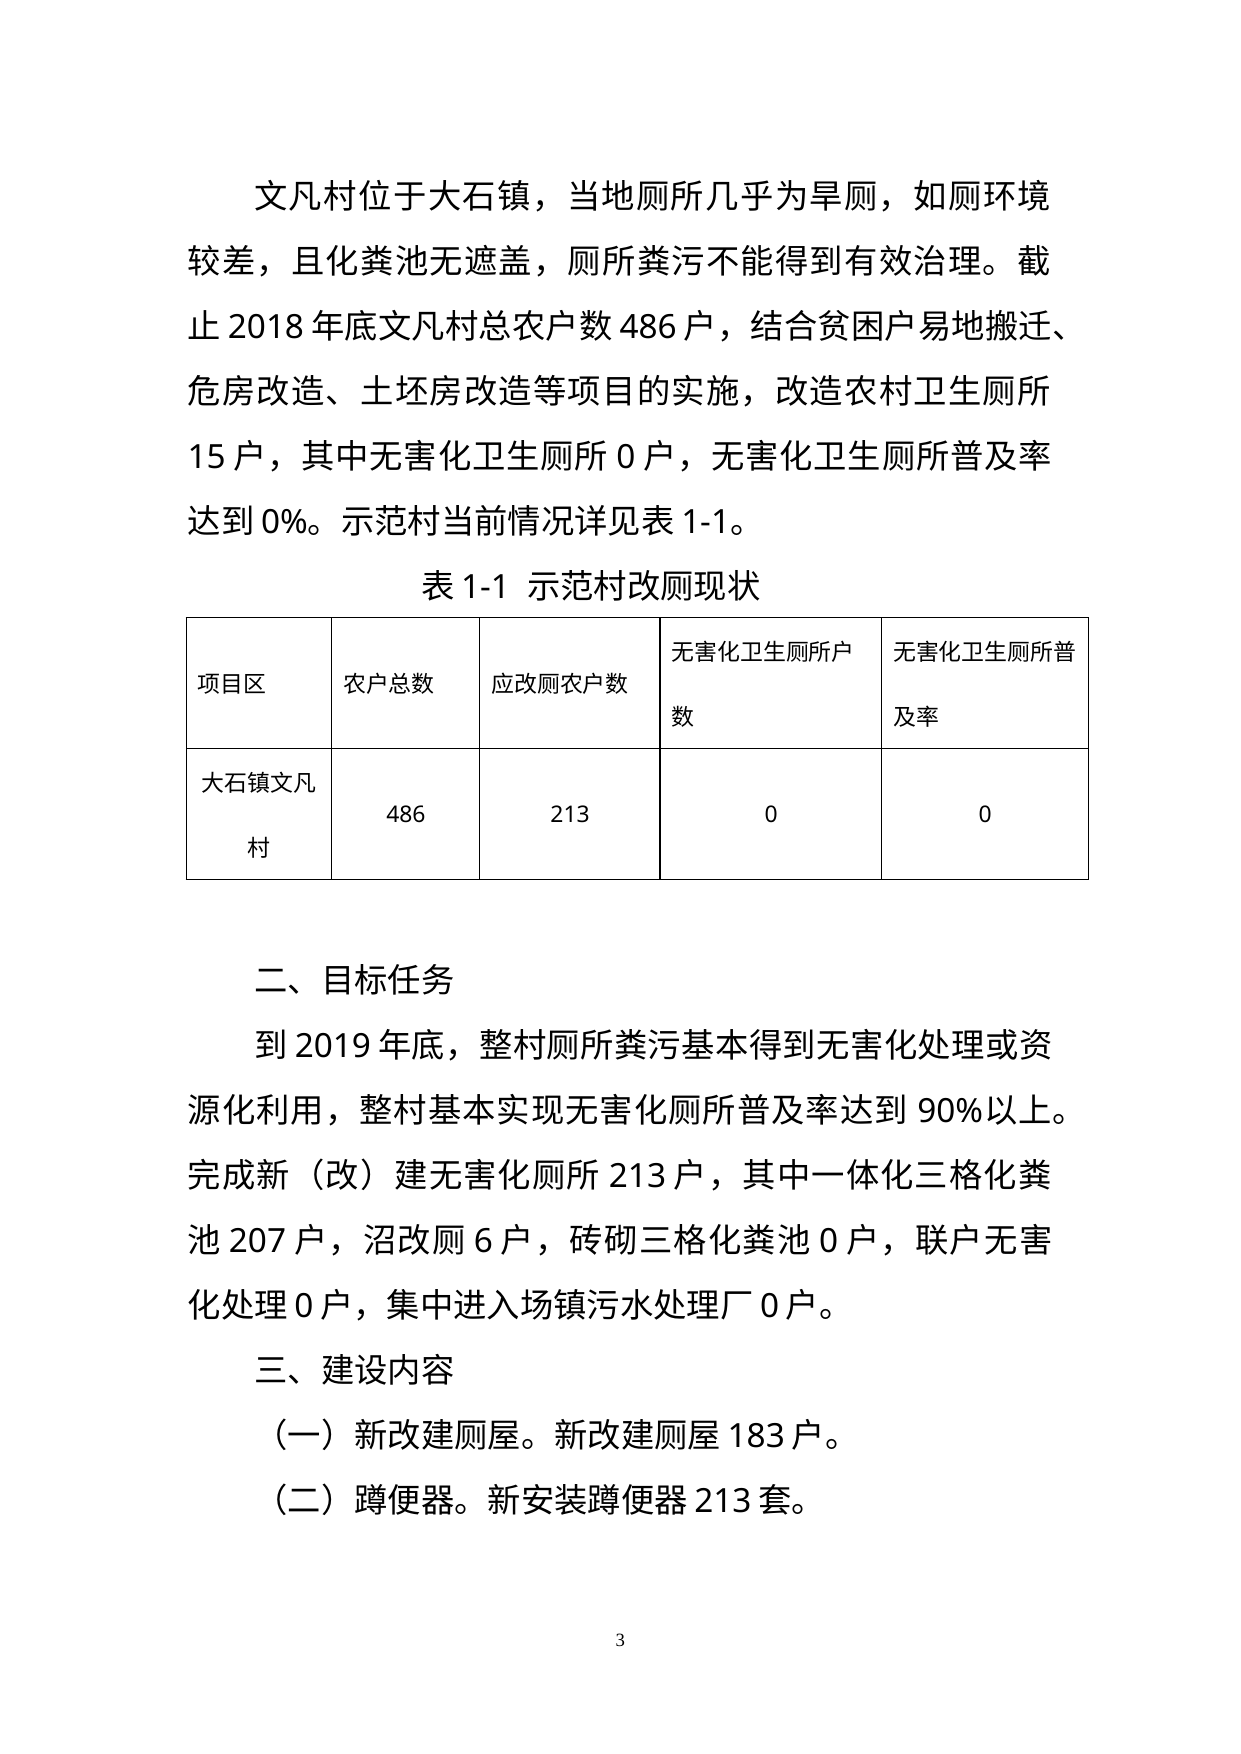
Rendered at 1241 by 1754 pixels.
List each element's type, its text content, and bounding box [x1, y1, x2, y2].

table_header 项目区 [187, 618, 331, 748]
text 到2019年底，整村厕所粪污基本得到无害化处理或资源化利用，整村基本实现无害化厕所普及率达到90%以上。完成新（改）建无害化厕所213户，其中一体化三格化粪池207户，沼改厕6户，砖砌三格化粪池0户，联户无害化处理0户，集中进入场镇污水处理厂0户。 [187, 1010, 1053, 1335]
table_cell 486 [332, 749, 479, 879]
table_header 无害化卫生厕所普及率 [882, 618, 1088, 748]
table_cell 0 [661, 749, 881, 879]
text 三、建设内容 [187, 1335, 1053, 1400]
table_header 农户总数 [332, 618, 479, 748]
text 文凡村位于大石镇，当地厕所几乎为旱厕，如厕环境较差，且化粪池无遮盖，厕所粪污不能得到有效治理。截止2018年底文凡村总农户数486户，结合贫困户易地搬迁、危房改造、土坯房改造等项目的实施，改造农村卫生厕所15户，其中无害化卫生厕所0户，无害化卫生厕所普及率达到0%。示范村当前情况详见表1-1。 [187, 162, 1053, 552]
text （二）蹲便器。新安装蹲便器213套。 [187, 1465, 1053, 1530]
table_cell 213 [480, 749, 659, 879]
table_header 应改厕农户数 [480, 618, 659, 748]
text （一）新改建厕屋。新改建厕屋183户。 [187, 1400, 1053, 1465]
table_cell 大石镇文凡村 [187, 749, 331, 879]
table_header 无害化卫生厕所户数 [661, 618, 881, 748]
text 二、目标任务 [187, 945, 1053, 1010]
text 表1-1 示范村改厕现状 [187, 552, 1053, 617]
table_cell 0 [882, 749, 1088, 879]
